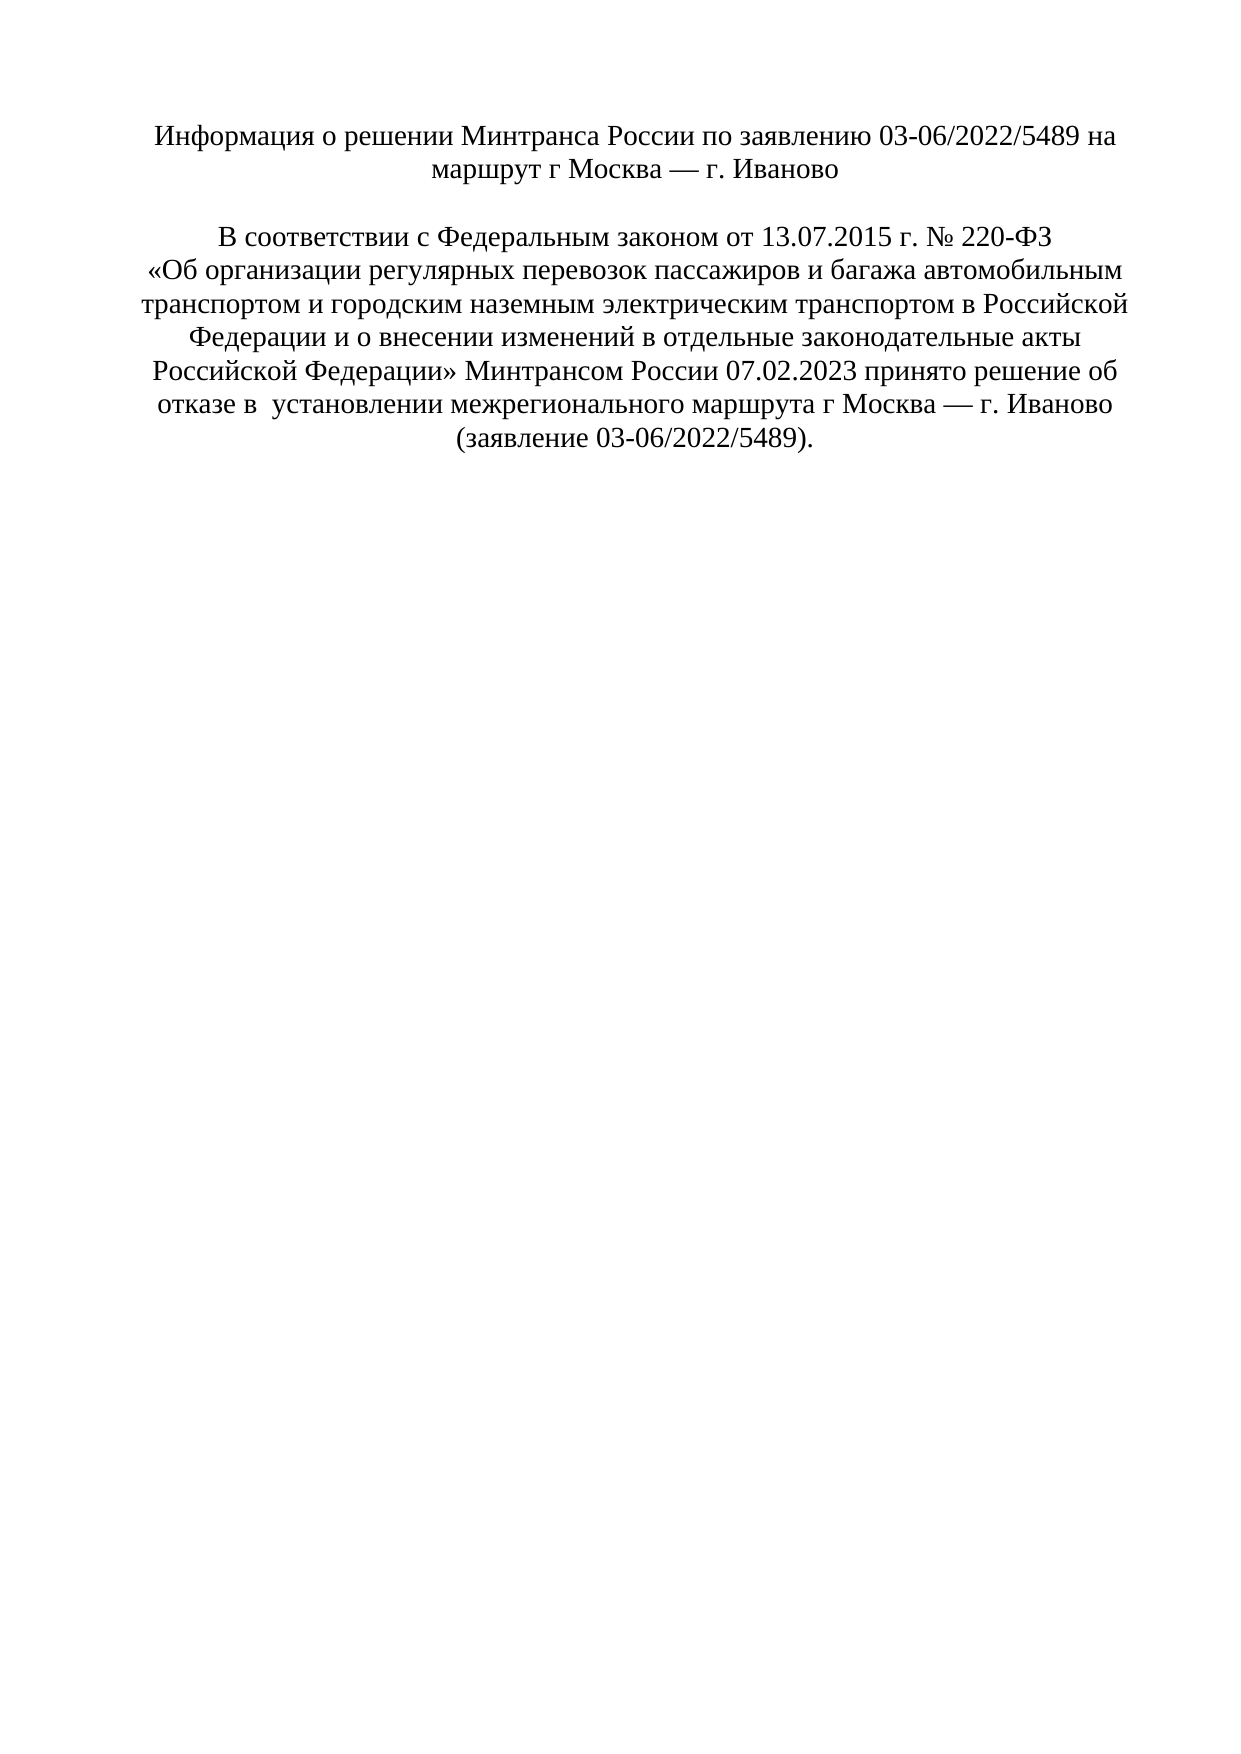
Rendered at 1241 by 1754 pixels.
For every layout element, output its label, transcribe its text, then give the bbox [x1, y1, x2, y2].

text Информация о решении Минтранса России по заявлению 03-06/2022/5489 на маршрут г Москва — г. Иваново [118, 118, 1152, 185]
text В соответствии с Федеральным законом от 13.07.2015 г. № 220-ФЗ «Об организации регулярных перевозок пассажиров и багажа автомобильным транспортом и городским наземным электрическим транспортом в Российской Федерации и о внесении изменений в отдельные законодательные акты Российской Федерации» Минтрансом России 07.02.2023 принято решение об отказе в установлении межрегионального маршрута г Москва — г. Иваново (заявление 03-06/2022/5489). [118, 219, 1152, 453]
